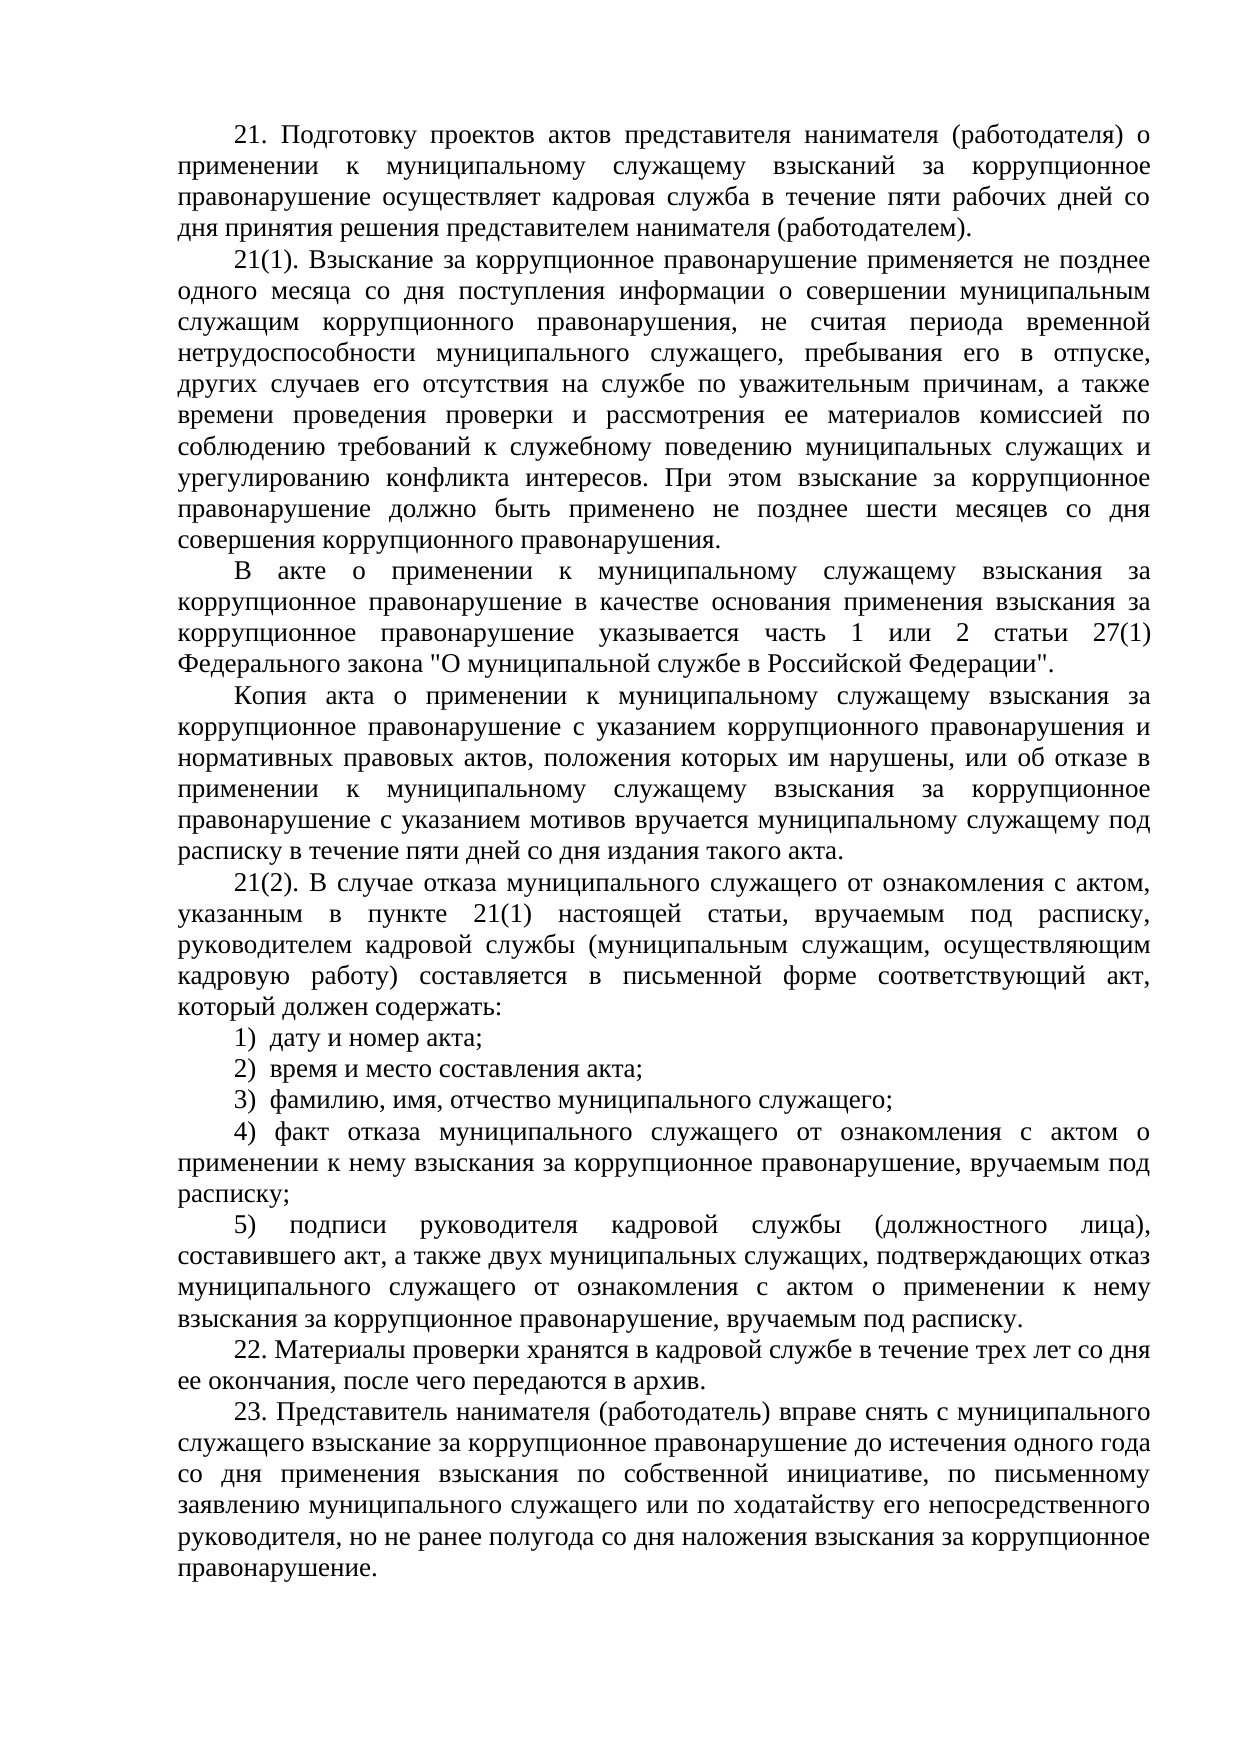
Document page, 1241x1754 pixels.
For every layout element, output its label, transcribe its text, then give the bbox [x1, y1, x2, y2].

text 21. Подготовку проектов актов представителя нанимателя (работодателя) о применении к муниципальному служащему взысканий за коррупционное правонарушение осуществляет кадровая служба в течение пяти рабочих дней со дня принятия решения представителем нанимателя (работодателем). [177, 118, 1152, 243]
text 5) подписи руководителя кадровой службы (должностного лица), составившего акт, а также двух муниципальных служащих, подтверждающих отказ муниципального служащего от ознакомления с актом о применении к нему взыскания за коррупционное правонарушение, вручаемым под расписку. [177, 1208, 1152, 1333]
text 22. Материалы проверки хранятся в кадровой службе в течение трех лет со дня ее окончания, после чего передаются в архив. [177, 1333, 1152, 1395]
text Копия акта о применении к муниципальному служащему взыскания за коррупционное правонарушение с указанием коррупционного правонарушения и нормативных правовых актов, положения которых им нарушены, или об отказе в применении к муниципальному служащему взыскания за коррупционное правонарушение с указанием мотивов вручается муниципальному служащему под расписку в течение пяти дней со дня издания такого акта. [177, 679, 1152, 866]
text 4) факт отказа муниципального служащего от ознакомления с актом о применении к нему взыскания за коррупционное правонарушение, вручаемым под расписку; [177, 1115, 1152, 1208]
text 3) фамилию, имя, отчество муниципального служащего; [177, 1084, 1152, 1115]
text 21(2). В случае отказа муниципального служащего от ознакомления с актом, указанным в пункте 21(1) настоящей статьи, вручаемым под расписку, руководителем кадровой службы (муниципальным служащим, осуществляющим кадровую работу) составляется в письменной форме соответствующий акт, который должен содержать: [177, 866, 1152, 1021]
text 1) дату и номер акта; [177, 1021, 1152, 1052]
text В акте о применении к муниципальному служащему взыскания за коррупционное правонарушение в качестве основания применения взыскания за коррупционное правонарушение указывается часть 1 или 2 статьи 27(1) Федерального закона "О муниципальной службе в Российской Федерации". [177, 554, 1152, 679]
text 2) время и место составления акта; [177, 1052, 1152, 1084]
text 21(1). Взыскание за коррупционное правонарушение применяется не позднее одного месяца со дня поступления информации о совершении муниципальным служащим коррупционного правонарушения, не считая периода временной нетрудоспособности муниципального служащего, пребывания его в отпуске, других случаев его отсутствия на службе по уважительным причинам, а также времени проведения проверки и рассмотрения ее материалов комиссией по соблюдению требований к служебному поведению муниципальных служащих и урегулированию конфликта интересов. При этом взыскание за коррупционное правонарушение должно быть применено не позднее шести месяцев со дня совершения коррупционного правонарушения. [177, 243, 1152, 554]
text 23. Представитель нанимателя (работодатель) вправе снять с муниципального служащего взыскание за коррупционное правонарушение до истечения одного года со дня применения взыскания по собственной инициативе, по письменному заявлению муниципального служащего или по ходатайству его непосредственного руководителя, но не ранее полугода со дня наложения взыскания за коррупционное правонарушение. [177, 1395, 1152, 1582]
